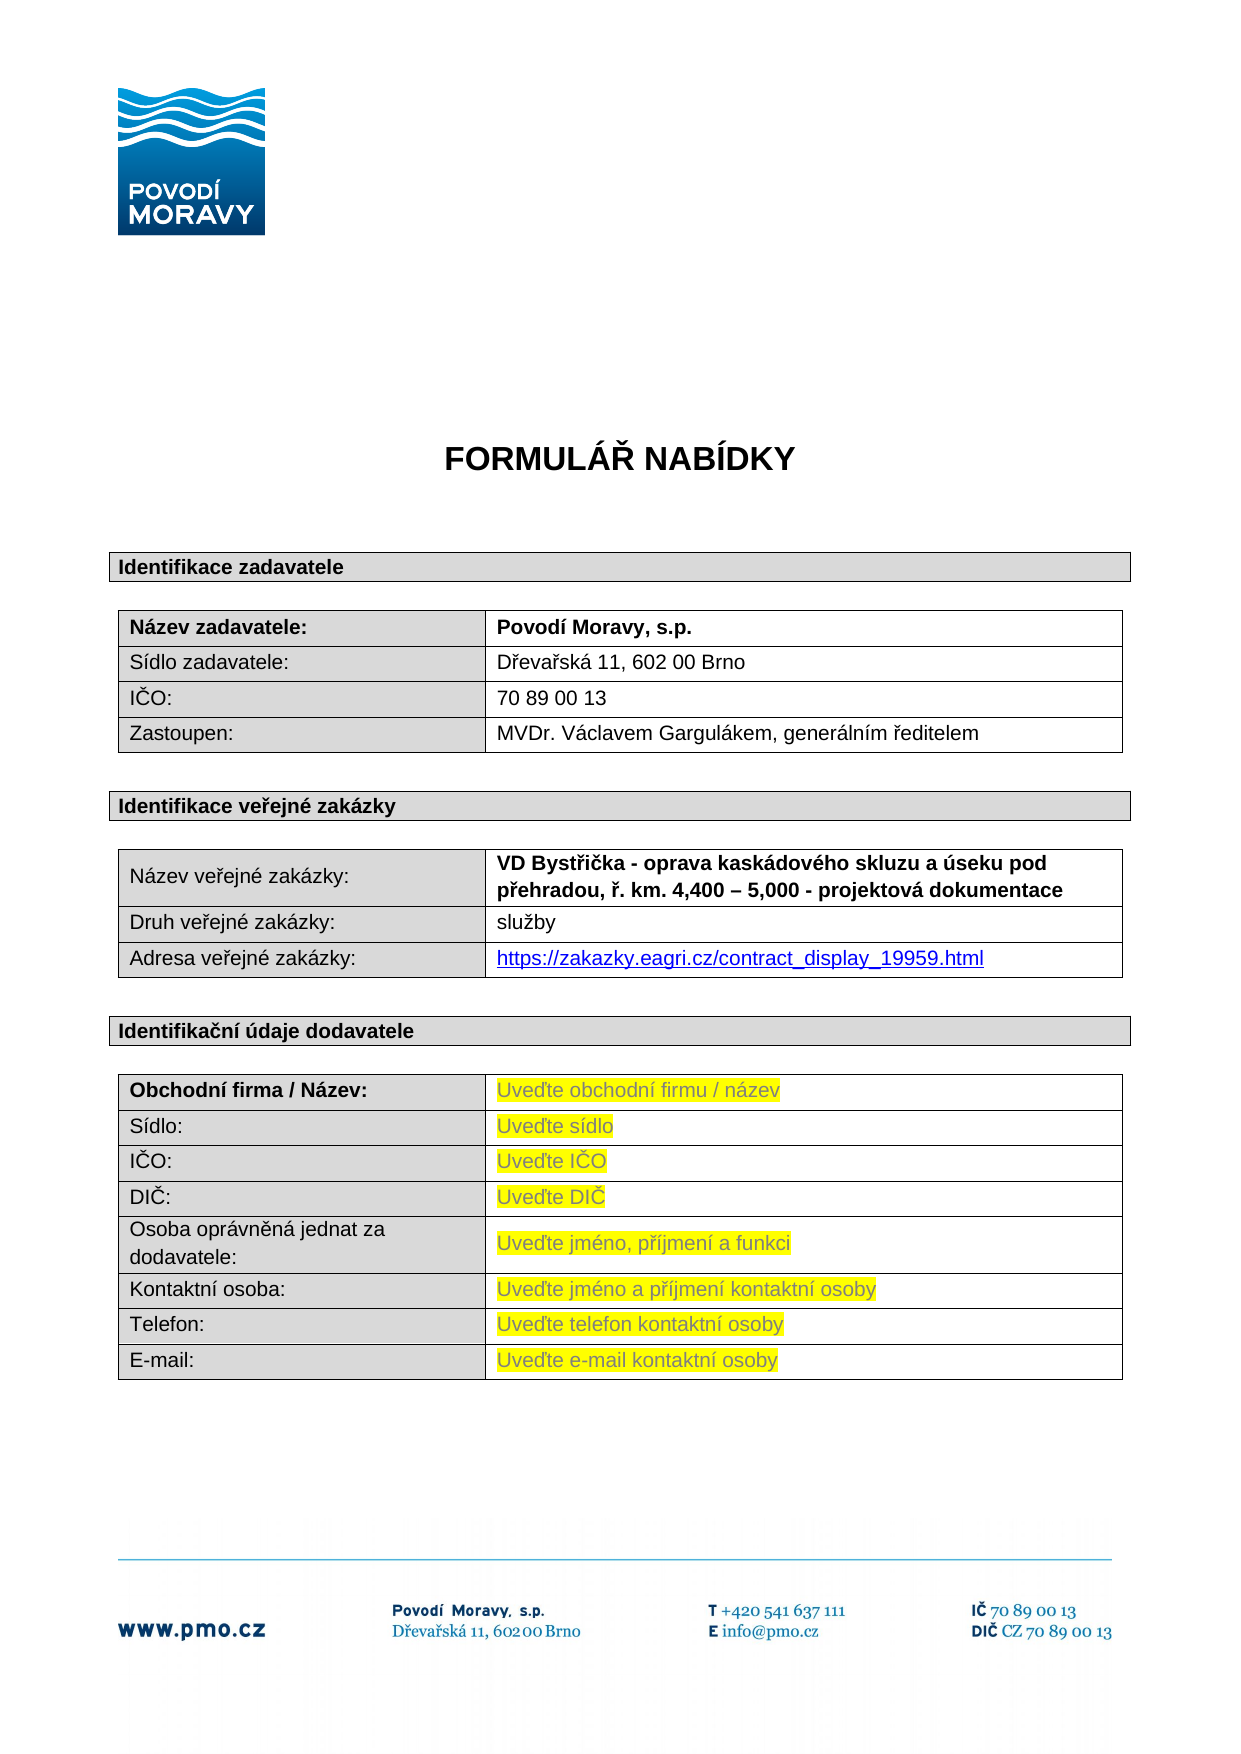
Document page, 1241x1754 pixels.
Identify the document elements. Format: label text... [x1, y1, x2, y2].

table_header Uveďte obchodní firmu / název [486, 1075, 1122, 1110]
table_cell Kontaktní osoba: [119, 1274, 485, 1308]
table_cell Uveďte sídlo [486, 1111, 1122, 1145]
text Identifikační údaje dodavatele [110, 1017, 1130, 1045]
picture [118, 161, 265, 242]
picture [118, 107, 265, 119]
table_cell Zastoupen: [119, 718, 485, 752]
table_cell 70 89 00 13 [486, 682, 1122, 717]
table_cell IČO: [119, 1146, 485, 1181]
table_header Povodí Moravy, s.p. [486, 611, 1122, 646]
table_cell Uveďte telefon kontaktní osoby [486, 1309, 1122, 1343]
table_cell Adresa veřejné zakázky: [119, 943, 485, 977]
table_cell Uveďte jméno, příjmení a funkci [486, 1217, 1122, 1273]
table_cell Uveďte jméno a příjmení kontaktní osoby [486, 1274, 1122, 1308]
table_cell https://zakazky.eagri.cz/contract_display_19959.html [486, 943, 1122, 977]
table_cell MVDr. Václavem Gargulákem, generálním ředitelem [486, 718, 1122, 752]
table_cell Uveďte IČO [486, 1146, 1122, 1181]
table_cell Sídlo zadavatele: [119, 647, 485, 681]
table_cell E-mail: [119, 1345, 485, 1379]
text Identifikace veřejné zakázky [110, 792, 1130, 820]
table_cell Osoba oprávněná jednat za dodavatele: [119, 1217, 485, 1273]
table_header Obchodní firma / Název: [119, 1075, 485, 1110]
table_cell Dřevařská 11, 602 00 Brno [486, 647, 1122, 681]
text Identifikace zadavatele [110, 553, 1130, 581]
table_cell Telefon: [119, 1309, 485, 1343]
table_cell Sídlo: [119, 1111, 485, 1145]
picture [118, 132, 265, 146]
picture [128, 88, 182, 97]
table_header Název zadavatele: [119, 611, 485, 646]
table_header VD Bystřička - oprava kaskádového skluzu a úseku pod přehradou, ř. km. 4,400 – 5,000 - projektová dokumentace [486, 850, 1122, 906]
table_cell DIČ: [119, 1182, 485, 1216]
table_cell Uveďte e-mail kontaktní osoby [486, 1345, 1122, 1379]
picture [118, 119, 265, 132]
table_cell služby [486, 907, 1122, 942]
table_header Název veřejné zakázky: [119, 850, 485, 906]
picture [202, 88, 256, 97]
table_cell Uveďte DIČ [486, 1182, 1122, 1216]
table_cell Druh veřejné zakázky: [119, 907, 485, 942]
picture [118, 1518, 1112, 1754]
text FORMULÁŘ NABÍDKY [118, 242, 1122, 478]
table_cell IČO: [119, 682, 485, 717]
